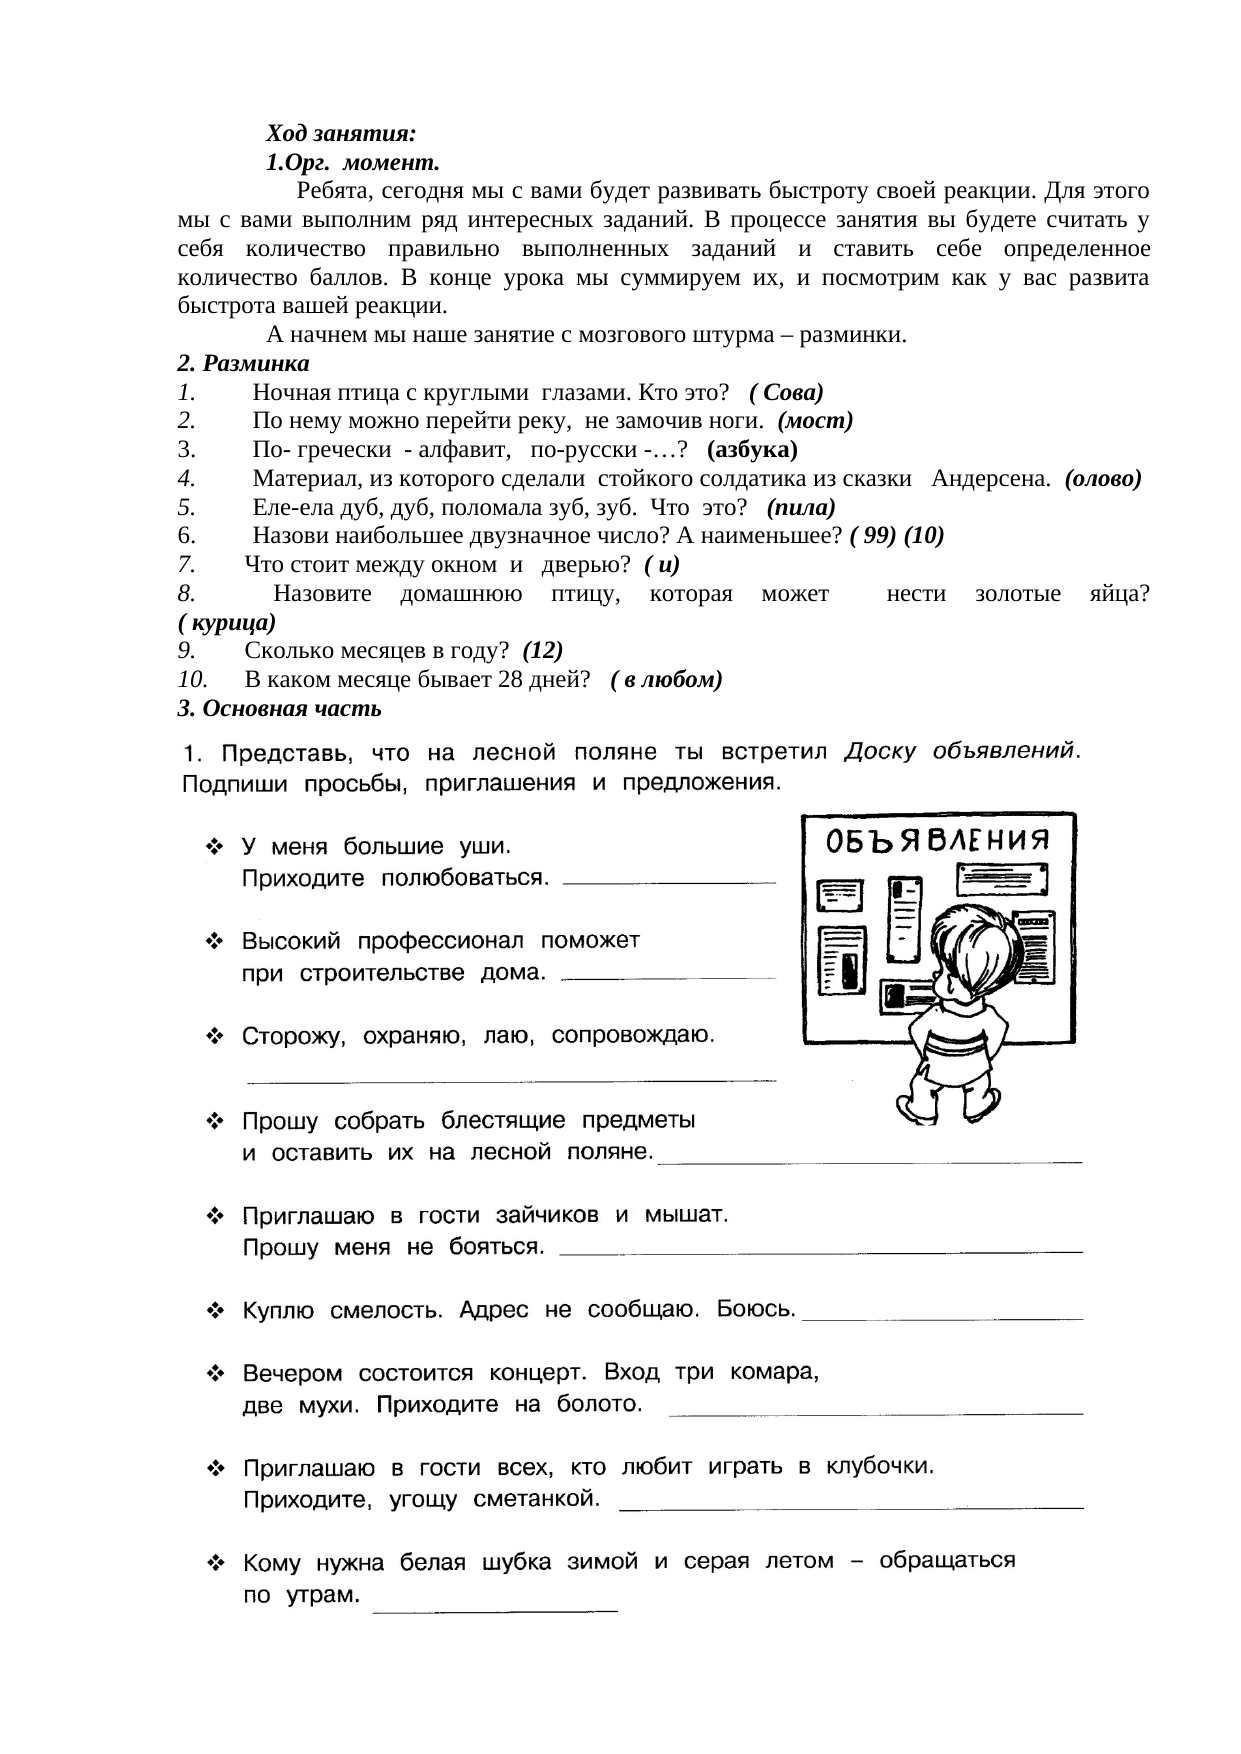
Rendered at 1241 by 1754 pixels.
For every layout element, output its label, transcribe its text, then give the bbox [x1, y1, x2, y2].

list Ночная птица с круглыми глазами. Кто это? ( Сова) [177, 377, 1152, 406]
list По- гречески - алфавит, по-русски -…? (азбука) [177, 434, 1152, 463]
list Назовите домашнюю птицу, которая может нести золотые яйца? ( курица) [177, 578, 1152, 636]
list 3. Основная часть [177, 693, 1152, 721]
text Ход занятия: [177, 118, 1152, 147]
list Назови наибольшее двузначное число? А наименьшее? ( 99) (10) [177, 521, 1152, 549]
text 2. Разминка [177, 348, 1152, 377]
list Материал, из которого сделали стойкого солдатика из сказки Андерсена. (олово) [177, 463, 1152, 492]
text 1.Орг. момент. [177, 147, 1152, 176]
list В каком месяце бывает 28 дней? ( в любом) [177, 664, 1152, 693]
picture [177, 721, 1152, 1626]
list Еле-ела дуб, дуб, поломала зуб, зуб. Что это? (пила) [177, 492, 1152, 521]
list Сколько месяцев в году? (12) [177, 636, 1152, 664]
list По нему можно перейти реку, не замочив ноги. (мост) [177, 406, 1152, 434]
text Ребята, сегодня мы с вами будет развивать быстроту своей реакции. Для этого мы с вами выполним ряд интересных заданий. В процессе занятия вы будете считать у себя количество правильно выполненных заданий и ставить себе определенное количество баллов. В конце урока мы суммируем их, и посмотрим как у вас развита быстрота вашей реакции. [177, 176, 1152, 319]
list Что стоит между окном и дверью? ( и) [177, 549, 1152, 578]
text А начнем мы наше занятие с мозгового штурма – разминки. [177, 319, 1152, 348]
